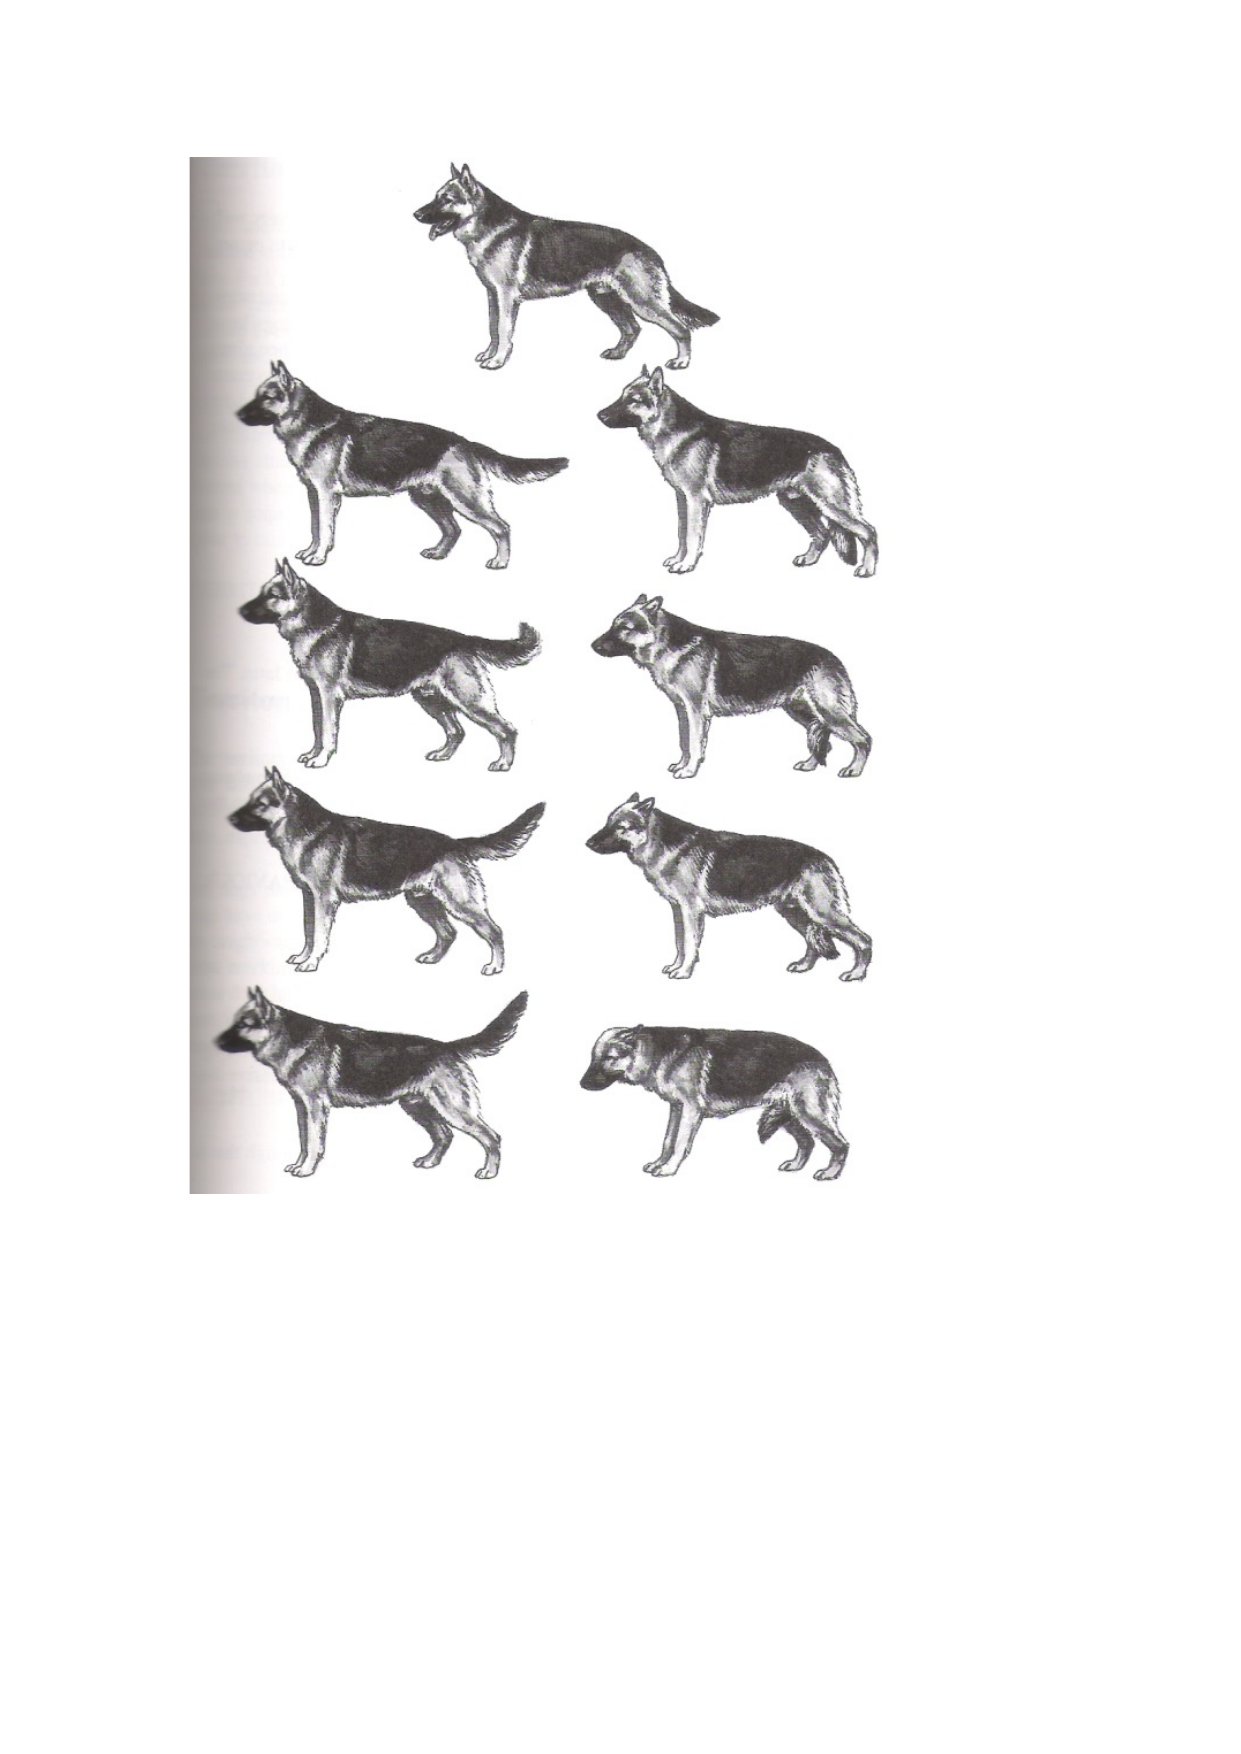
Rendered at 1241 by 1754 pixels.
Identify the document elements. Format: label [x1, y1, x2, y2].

picture [189, 157, 903, 1194]
